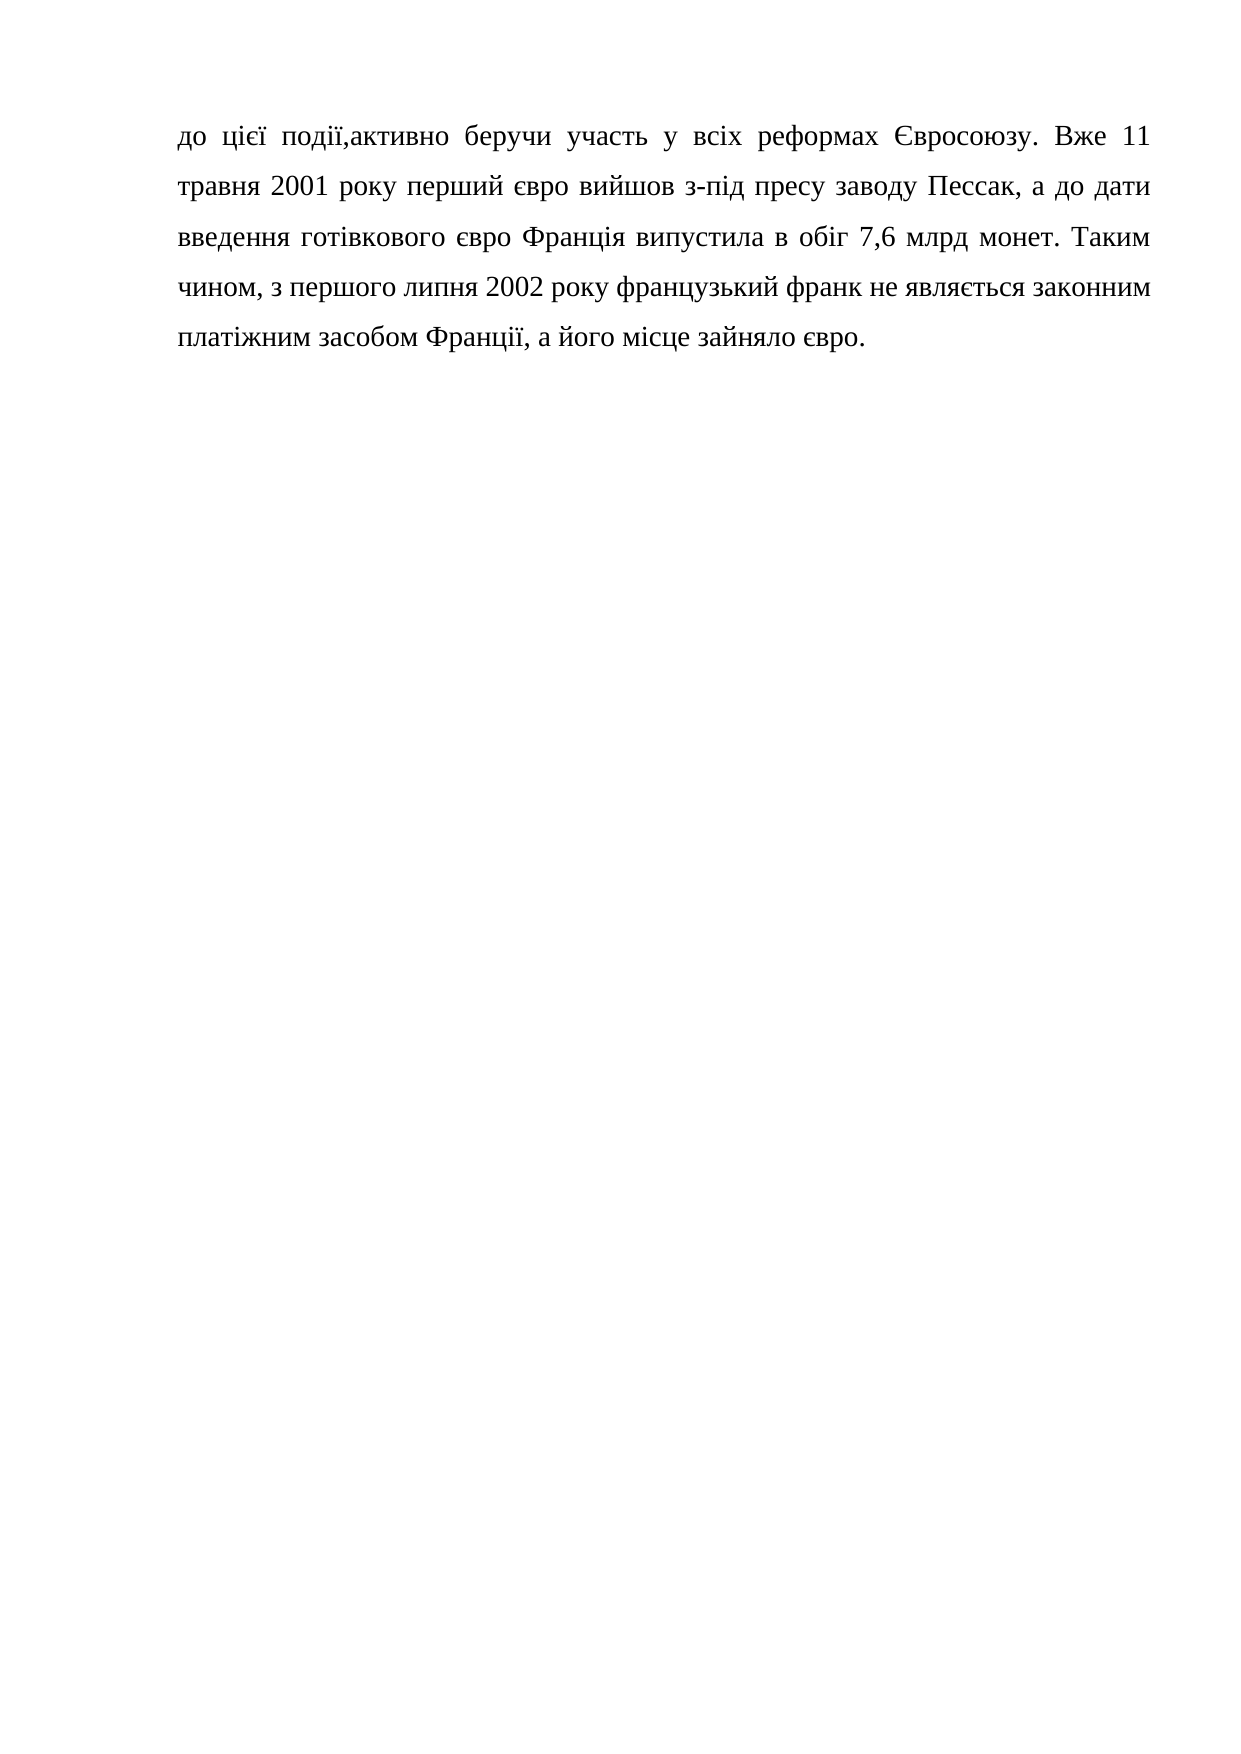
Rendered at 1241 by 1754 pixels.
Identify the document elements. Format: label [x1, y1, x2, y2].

text [177, 118, 1152, 353]
